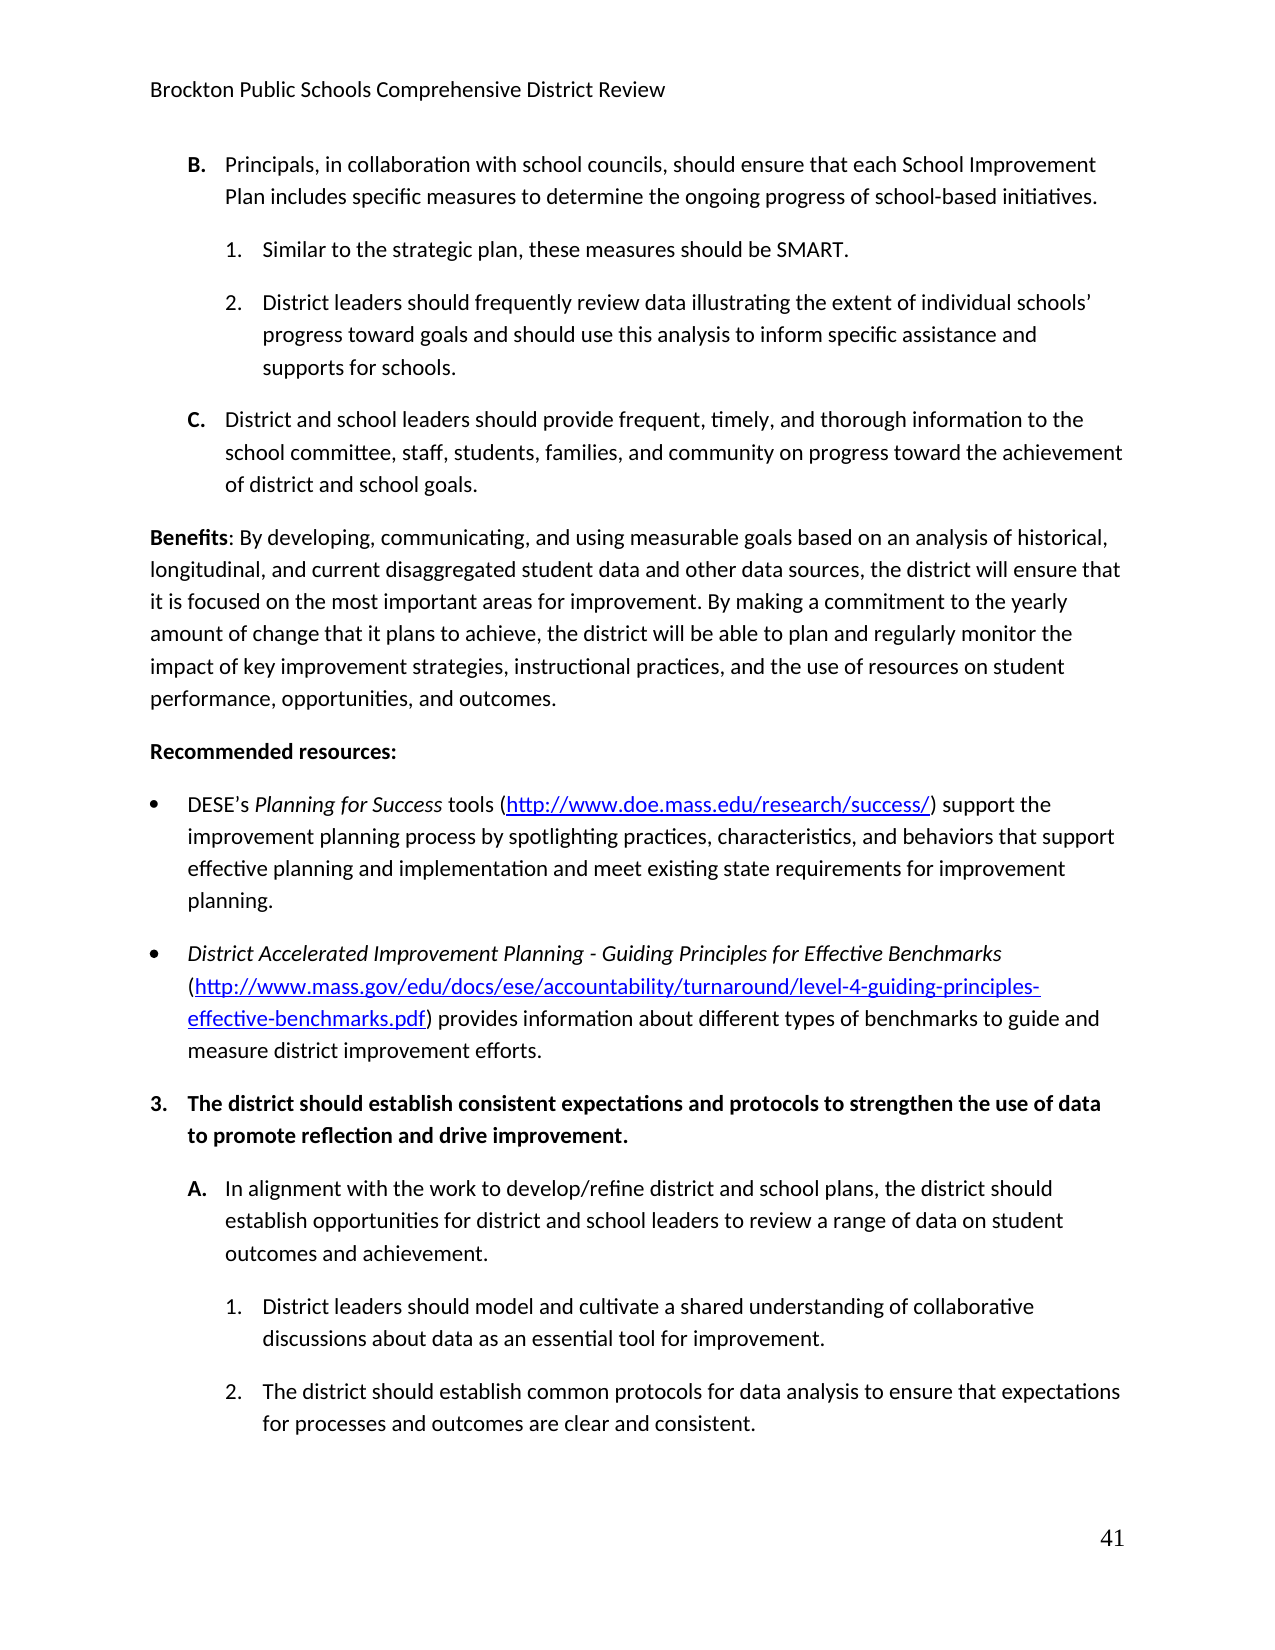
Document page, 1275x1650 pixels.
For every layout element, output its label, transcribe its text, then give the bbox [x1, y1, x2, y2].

text Benefits: By developing, communicating, and using measurable goals based on an analysis of historical, longitudinal, and current disaggregated student data and other data sources, the district will ensure that it is focused on the most important areas for improvement. By making a commitment to the yearly amount of change that it plans to achieve, the district will be able to plan and regularly monitor the impact of key improvement strategies, instructional practices, and the use of resources on student performance, opportunities, and outcomes. [150, 523, 1125, 712]
list DESE’s Planning for Success tools (http://www.doe.mass.edu/research/success/) support the improvement planning process by spotlighting practices, characteristics, and behaviors that support effective planning and implementation and meet existing state requirements for improvement planning. [150, 790, 1125, 914]
text 3. The district should establish consistent expectations and protocols to strengthen the use of data to promote reflection and drive improvement. [150, 1089, 1125, 1149]
text A. In alignment with the work to develop/refine district and school plans, the district should establish opportunities for district and school leaders to review a range of data on student outcomes and achievement. [150, 1174, 1125, 1267]
list B. Principals, in collaboration with school councils, should ensure that each School Improvement Plan includes specific measures to determine the ongoing progress of school-based initiatives. [187, 150, 1125, 210]
list District Accelerated Improvement Planning - Guiding Principles for Effective Benchmarks (http://www.mass.gov/edu/docs/ese/accountability/turnaround/level-4-guiding-principles-effective-benchmarks.pdf) provides information about different types of benchmarks to guide and measure district improvement efforts. [150, 939, 1125, 1064]
text Recommended resources: [150, 737, 1125, 765]
text 1. District leaders should model and cultivate a shared understanding of collaborative discussions about data as an essential tool for improvement. [150, 1292, 1125, 1352]
list Similar to the strategic plan, these measures should be SMART. [225, 235, 1125, 263]
list District leaders should frequently review data illustrating the extent of individual schools’ progress toward goals and should use this analysis to inform specific assistance and supports for schools. [225, 288, 1125, 381]
text 2. The district should establish common protocols for data analysis to ensure that expectations for processes and outcomes are clear and consistent. [150, 1377, 1125, 1437]
list District and school leaders should provide frequent, timely, and thorough information to the school committee, staff, students, families, and community on progress toward the achievement of district and school goals. [187, 406, 1125, 498]
